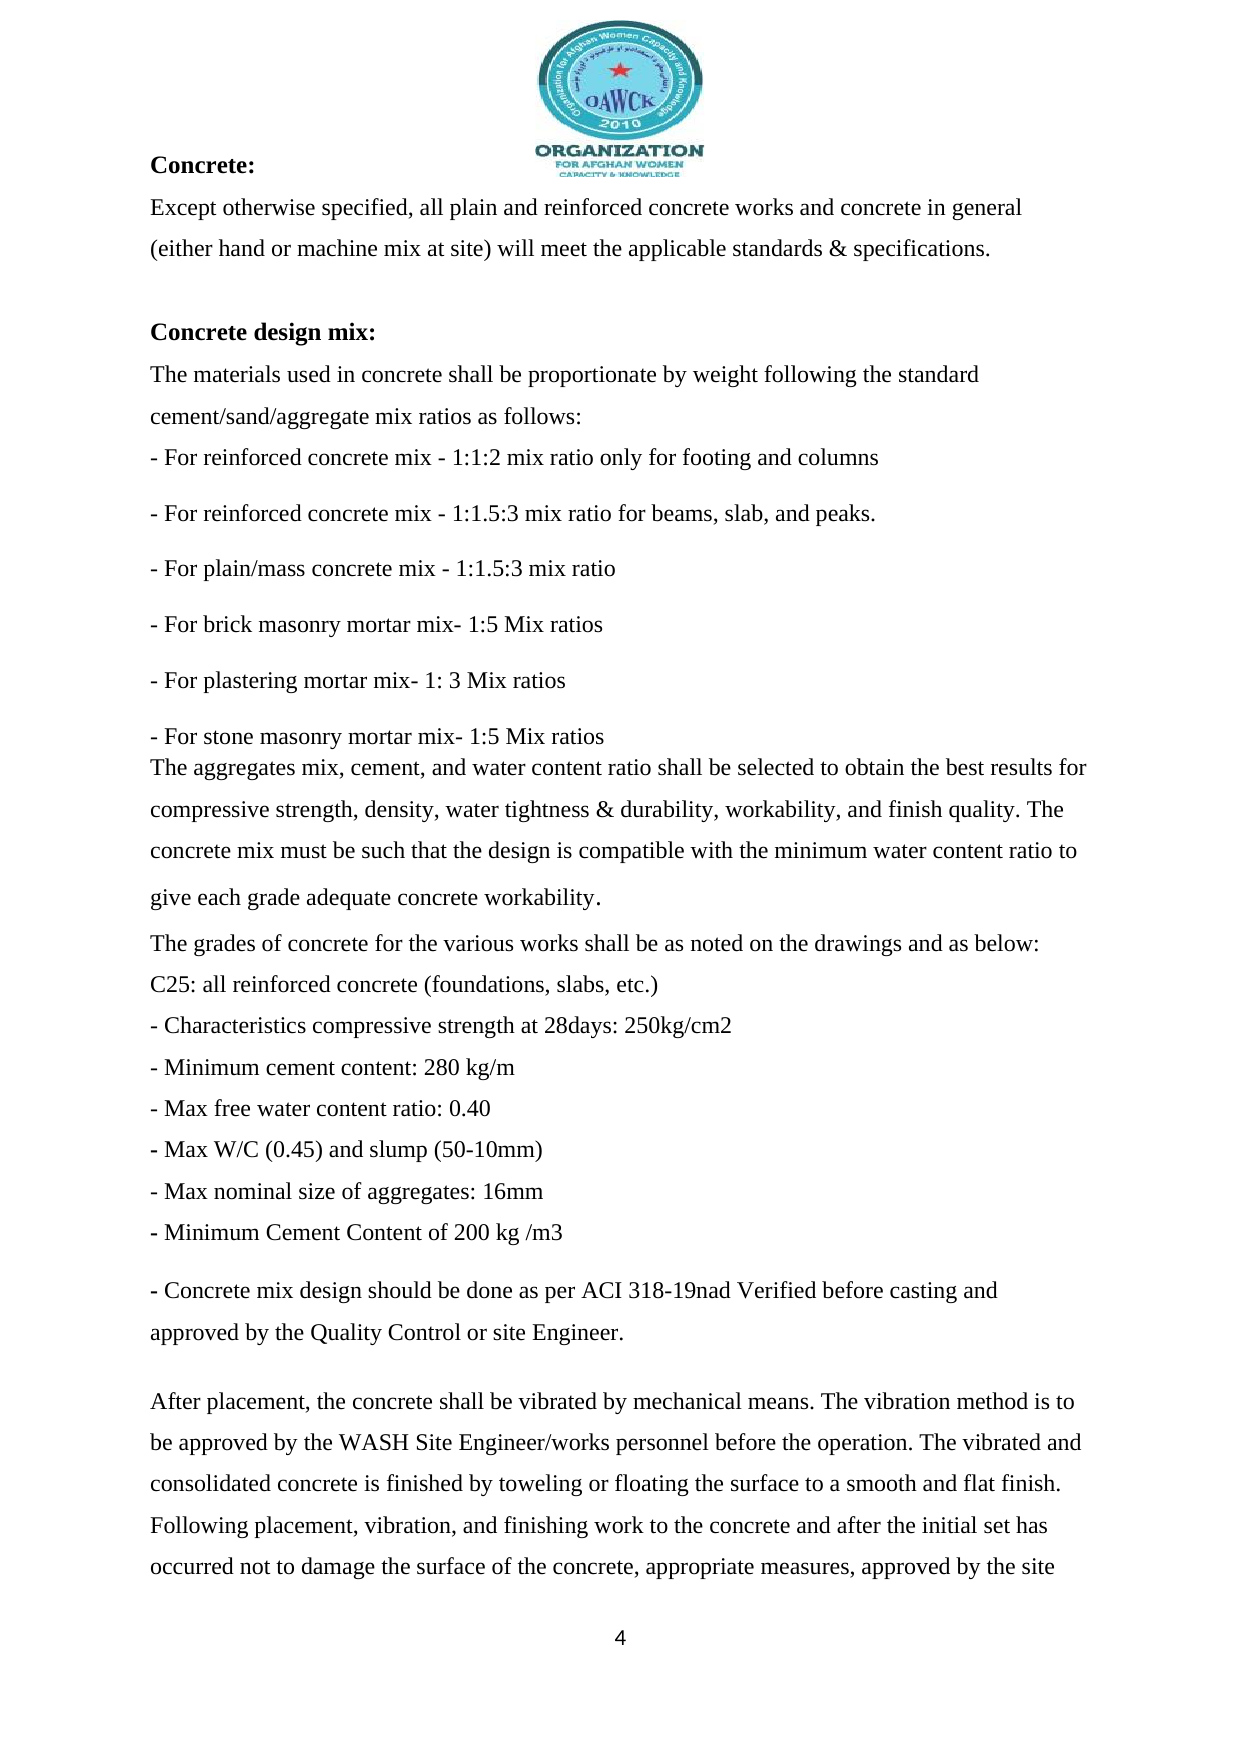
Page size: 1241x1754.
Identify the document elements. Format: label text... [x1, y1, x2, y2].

text - For reinforced concrete mix - 1:1:2 mix ratio only for footing and columns [150, 443, 1090, 471]
text The materials used in concrete shall be proportionate by weight following the standard cement/sand/aggregate mix ratios as follows: [150, 360, 1090, 429]
text - Concrete mix design should be done as per ACI 318-19nad Verified before casting and approved by the Quality Control or site Engineer. [150, 1276, 1090, 1345]
text - Max W/C (0.45) and slump (50-10mm) [150, 1136, 1090, 1163]
text - For brick masonry mortar mix- 1:5 Mix ratios [150, 610, 1090, 638]
text After placement, the concrete shall be vibrated by mechanical means. The vibration method is to be approved by the WASH Site Engineer/works personnel before the operation. The vibrated and consolidated concrete is finished by toweling or floating the surface to a smooth and flat finish. [150, 1387, 1090, 1497]
text The aggregates mix, cement, and water content ratio shall be selected to obtain the best results for compressive strength, density, water tightness & durability, workability, and finish quality. The concrete mix must be such that the design is compatible with the minimum water content ratio to give each grade adequate concrete workability. [150, 753, 1090, 912]
text C25: all reinforced concrete (foundations, slabs, etc.) [150, 970, 1090, 998]
text - Characteristics compressive strength at 28days: 250kg/cm2 [150, 1011, 1090, 1039]
text Concrete design mix: [150, 317, 1090, 346]
text - Minimum cement content: 280 kg/m [150, 1053, 1090, 1080]
text - For reinforced concrete mix - 1:1.5:3 mix ratio for beams, slab, and peaks. [150, 499, 1090, 526]
text The grades of concrete for the various works shall be as noted on the drawings and as below: [150, 929, 1090, 956]
text - Max nominal size of aggregates: 16mm [150, 1177, 1090, 1204]
text Concrete: [150, 150, 1090, 179]
text - For stone masonry mortar mix- 1:5 Mix ratios [150, 722, 1090, 749]
text - For plain/mass concrete mix - 1:1.5:3 mix ratio [150, 554, 1090, 582]
text Except otherwise specified, all plain and reinforced concrete works and concrete in general (either hand or machine mix at site) will meet the applicable standards & specifications. [150, 193, 1090, 262]
text - Minimum Cement Content of 200 kg /m3 [150, 1218, 1090, 1246]
text - Max free water content ratio: 0.40 [150, 1094, 1090, 1122]
text - For plastering mortar mix- 1: 3 Mix ratios [150, 666, 1090, 693]
picture [535, 20, 705, 150]
